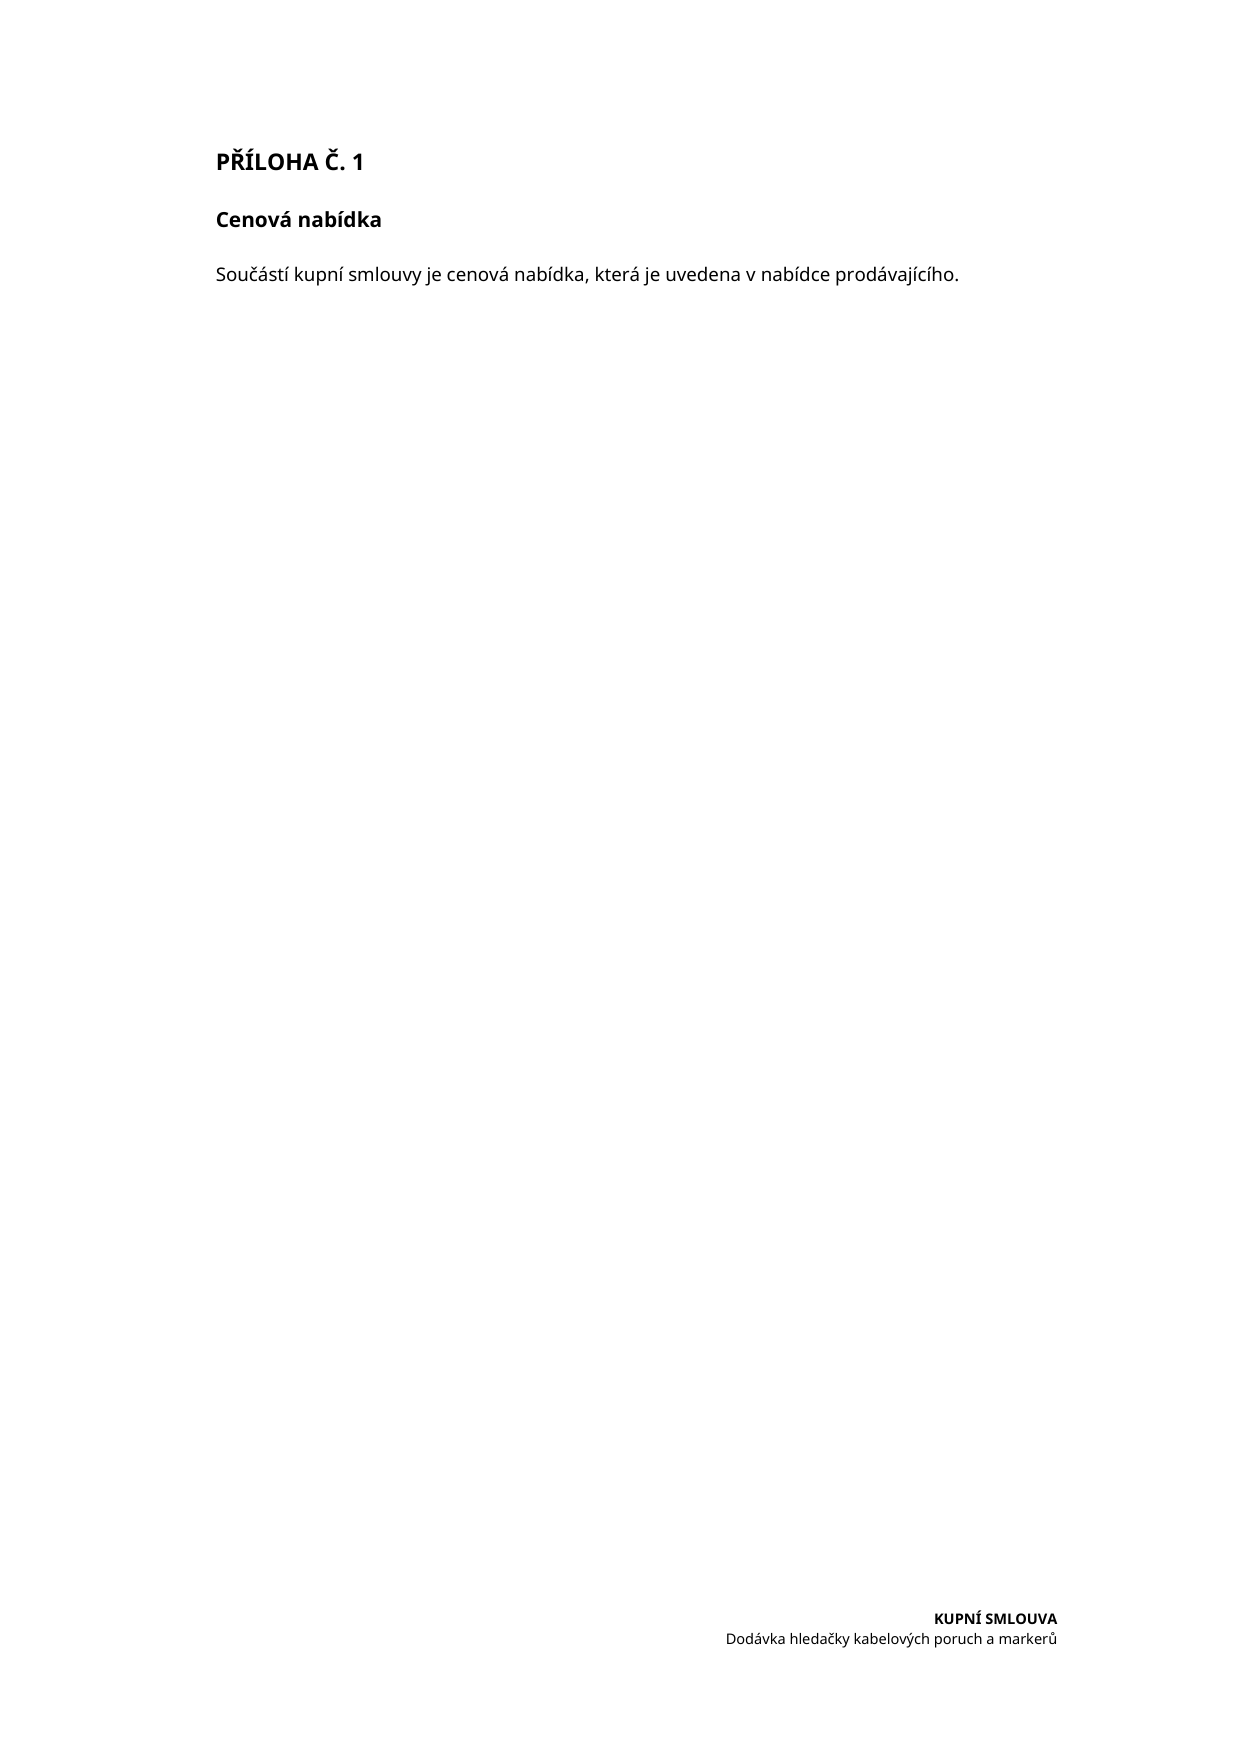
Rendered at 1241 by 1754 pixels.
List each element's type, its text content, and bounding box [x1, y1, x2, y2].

text Cenová nabídka [216, 205, 1122, 233]
text Příloha č. 1 [216, 146, 1122, 177]
text Součástí kupní smlouvy je cenová nabídka, která je uvedena v nabídce prodávajícího. [216, 261, 1122, 287]
